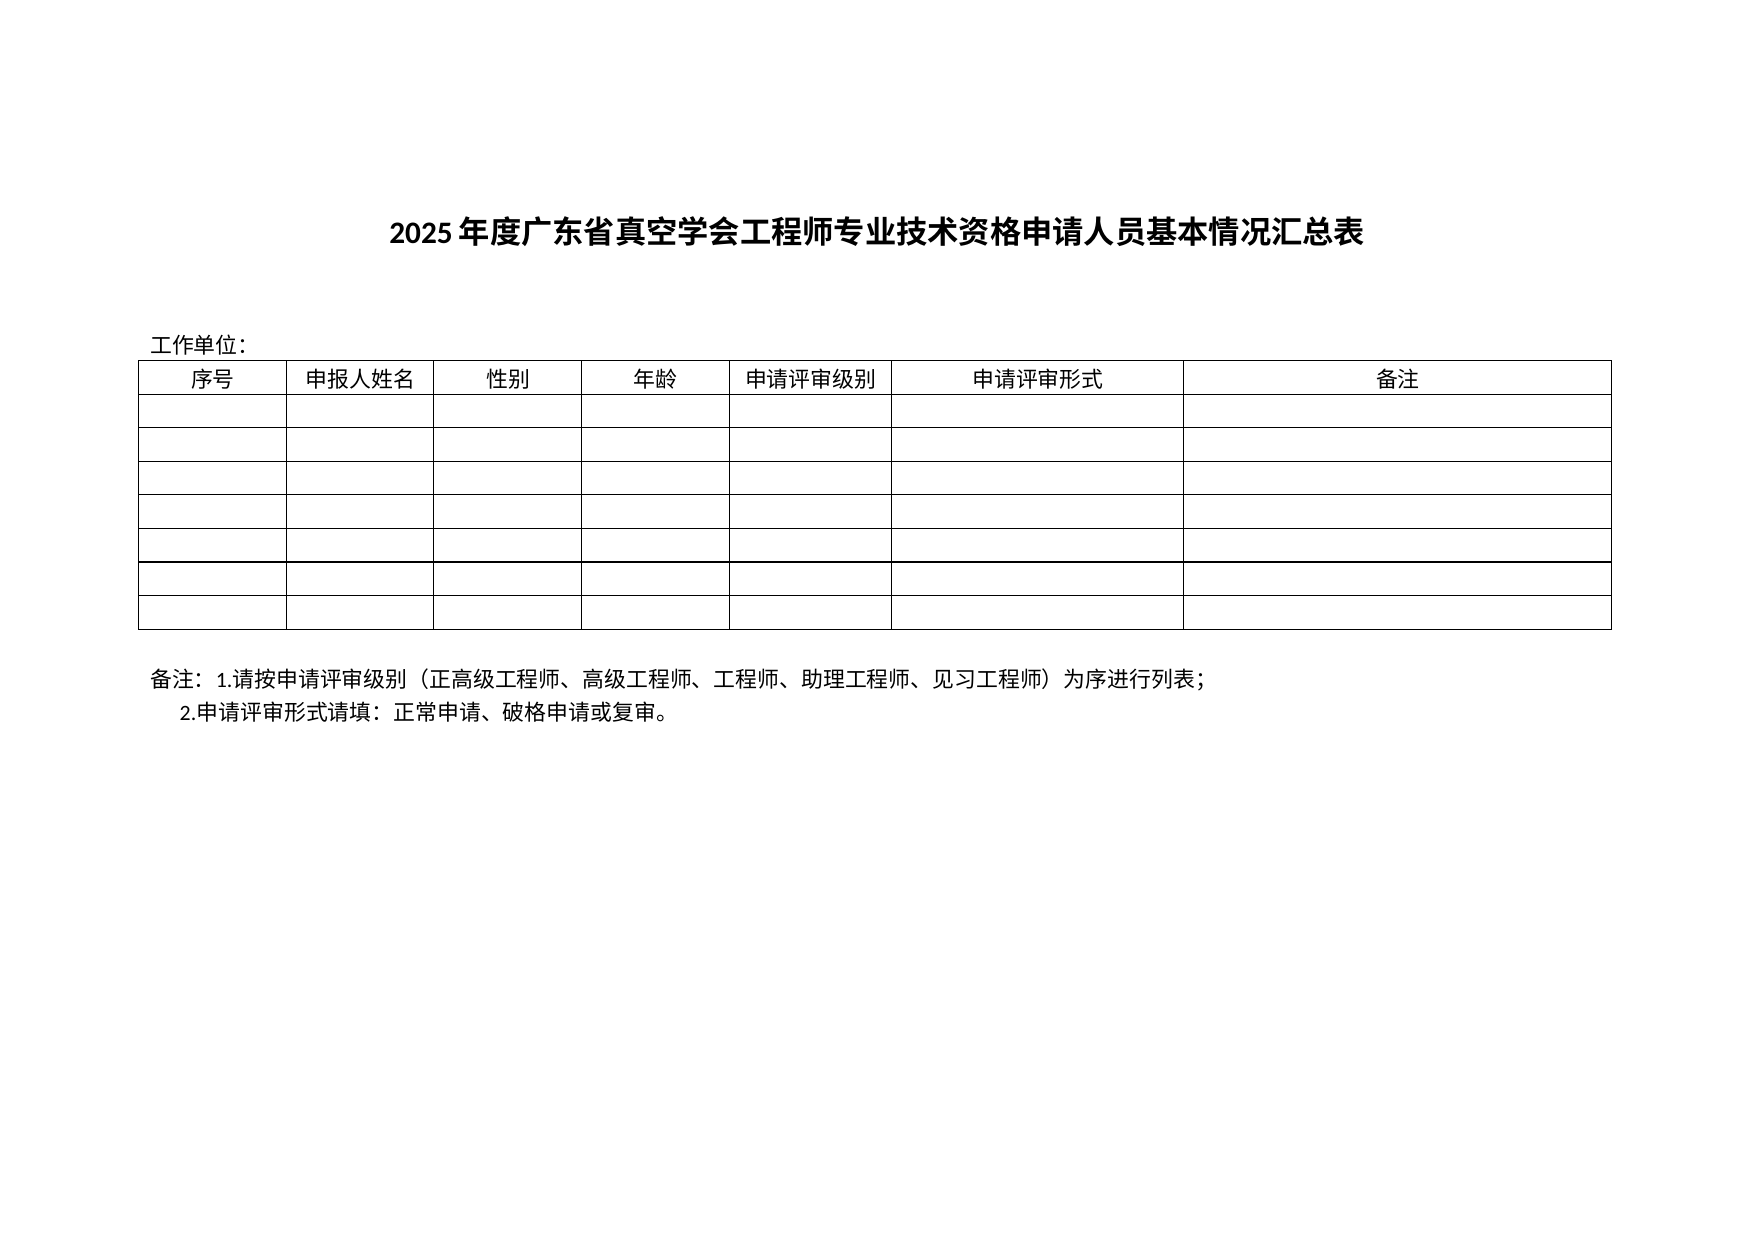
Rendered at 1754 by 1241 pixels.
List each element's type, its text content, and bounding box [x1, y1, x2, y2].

table_cell [1184, 495, 1611, 528]
table_header 申报人姓名 [287, 361, 433, 394]
table_cell [1184, 596, 1611, 628]
table_header 申请评审级别 [730, 361, 891, 394]
table_cell [892, 495, 1183, 528]
table_cell [287, 596, 433, 628]
table_cell [582, 495, 729, 528]
table_cell [892, 395, 1183, 427]
table_cell [139, 395, 286, 427]
table_cell [434, 563, 581, 595]
table_cell [434, 395, 581, 427]
table_cell [892, 596, 1183, 628]
table_cell [139, 428, 286, 461]
table_cell [730, 563, 891, 595]
table_cell [582, 428, 729, 461]
table_cell [582, 395, 729, 427]
table_cell [434, 596, 581, 628]
table_cell [434, 495, 581, 528]
table_header 序号 [139, 361, 286, 394]
table_cell [730, 428, 891, 461]
table_cell [139, 462, 286, 494]
table_cell [582, 596, 729, 628]
table_cell [434, 529, 581, 561]
table_cell [892, 529, 1183, 561]
table_cell [1184, 395, 1611, 427]
table_cell [287, 462, 433, 494]
table_cell [1184, 563, 1611, 595]
table_header 年龄 [582, 361, 729, 394]
text 2025年度广东省真空学会工程师专业技术资格申请人员基本情况汇总表 [150, 198, 1604, 263]
table_cell [139, 596, 286, 628]
table_cell [287, 563, 433, 595]
table_cell [730, 395, 891, 427]
table_cell [434, 428, 581, 461]
table_cell [139, 495, 286, 528]
table_cell [139, 529, 286, 561]
text 备注：1.请按申请评审级别（正高级工程师、高级工程师、工程师、助理工程师、见习工程师）为序进行列表； [150, 662, 1604, 694]
table_cell [582, 529, 729, 561]
table_cell [730, 529, 891, 561]
table_cell [287, 495, 433, 528]
table_cell [582, 462, 729, 494]
table_cell [730, 462, 891, 494]
table_cell [730, 596, 891, 628]
table_cell [139, 563, 286, 595]
text 2.申请评审形式请填：正常申请、破格申请或复审。 [150, 694, 1604, 727]
table_cell [1184, 428, 1611, 461]
table_cell [892, 563, 1183, 595]
table_cell [287, 529, 433, 561]
table_cell [1184, 462, 1611, 494]
table_header 性别 [434, 361, 581, 394]
table_cell [287, 428, 433, 461]
table_cell [582, 563, 729, 595]
table_cell [287, 395, 433, 427]
table_cell [1184, 529, 1611, 561]
table_header 申请评审形式 [892, 361, 1183, 394]
table_cell [730, 495, 891, 528]
table_cell [892, 462, 1183, 494]
table_header 备注 [1184, 361, 1611, 394]
table_cell [434, 462, 581, 494]
text 工作单位： [150, 328, 1604, 360]
table_cell [892, 428, 1183, 461]
